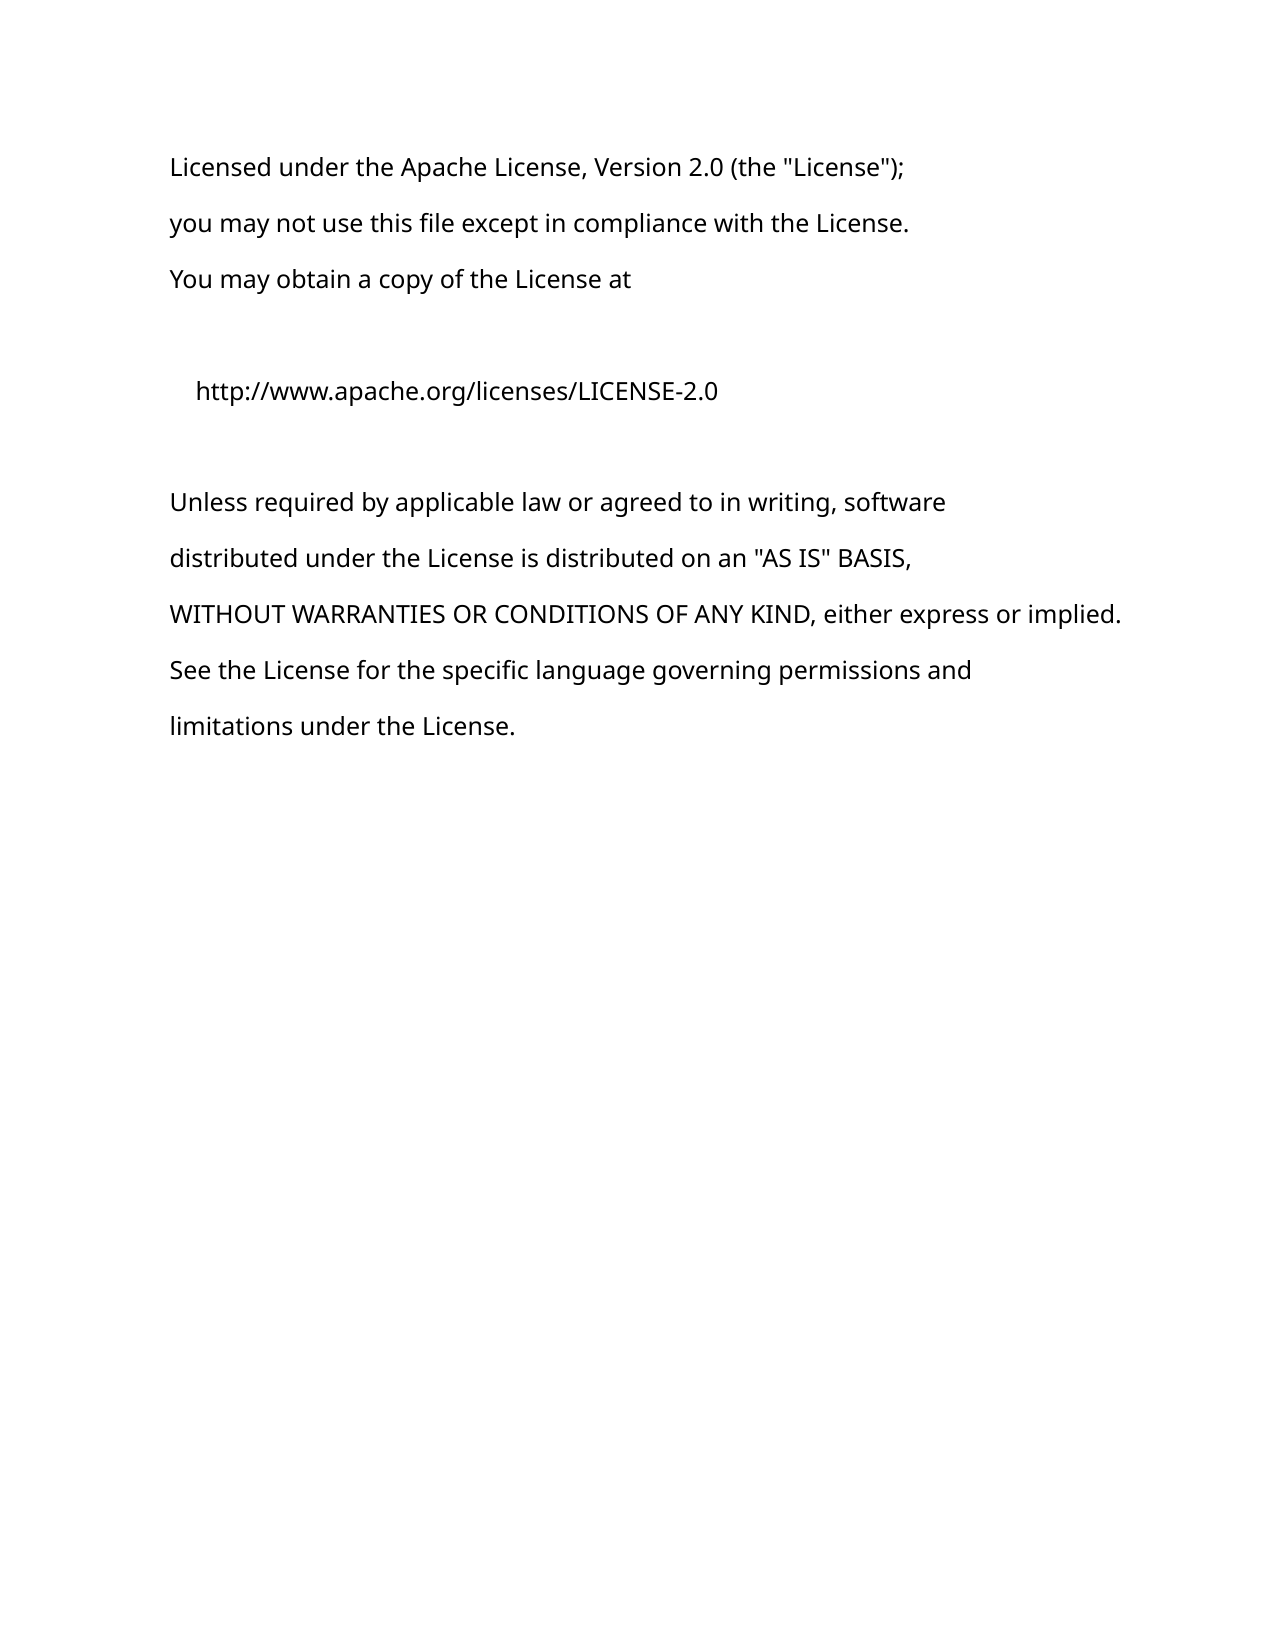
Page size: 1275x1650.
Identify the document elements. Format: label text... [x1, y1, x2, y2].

text You may obtain a copy of the License at [150, 262, 1125, 296]
text you may not use this file except in compliance with the License. [150, 206, 1125, 240]
text Unless required by applicable law or agreed to in writing, software [150, 485, 1125, 519]
text http://www.apache.org/licenses/LICENSE-2.0 [150, 373, 1125, 407]
text See the License for the specific language governing permissions and [150, 652, 1125, 687]
text distributed under the License is distributed on an "AS IS" BASIS, [150, 541, 1125, 575]
text WITHOUT WARRANTIES OR CONDITIONS OF ANY KIND, either express or implied. [150, 597, 1125, 631]
text limitations under the License. [150, 708, 1125, 742]
text Licensed under the Apache License, Version 2.0 (the "License"); [150, 150, 1125, 184]
